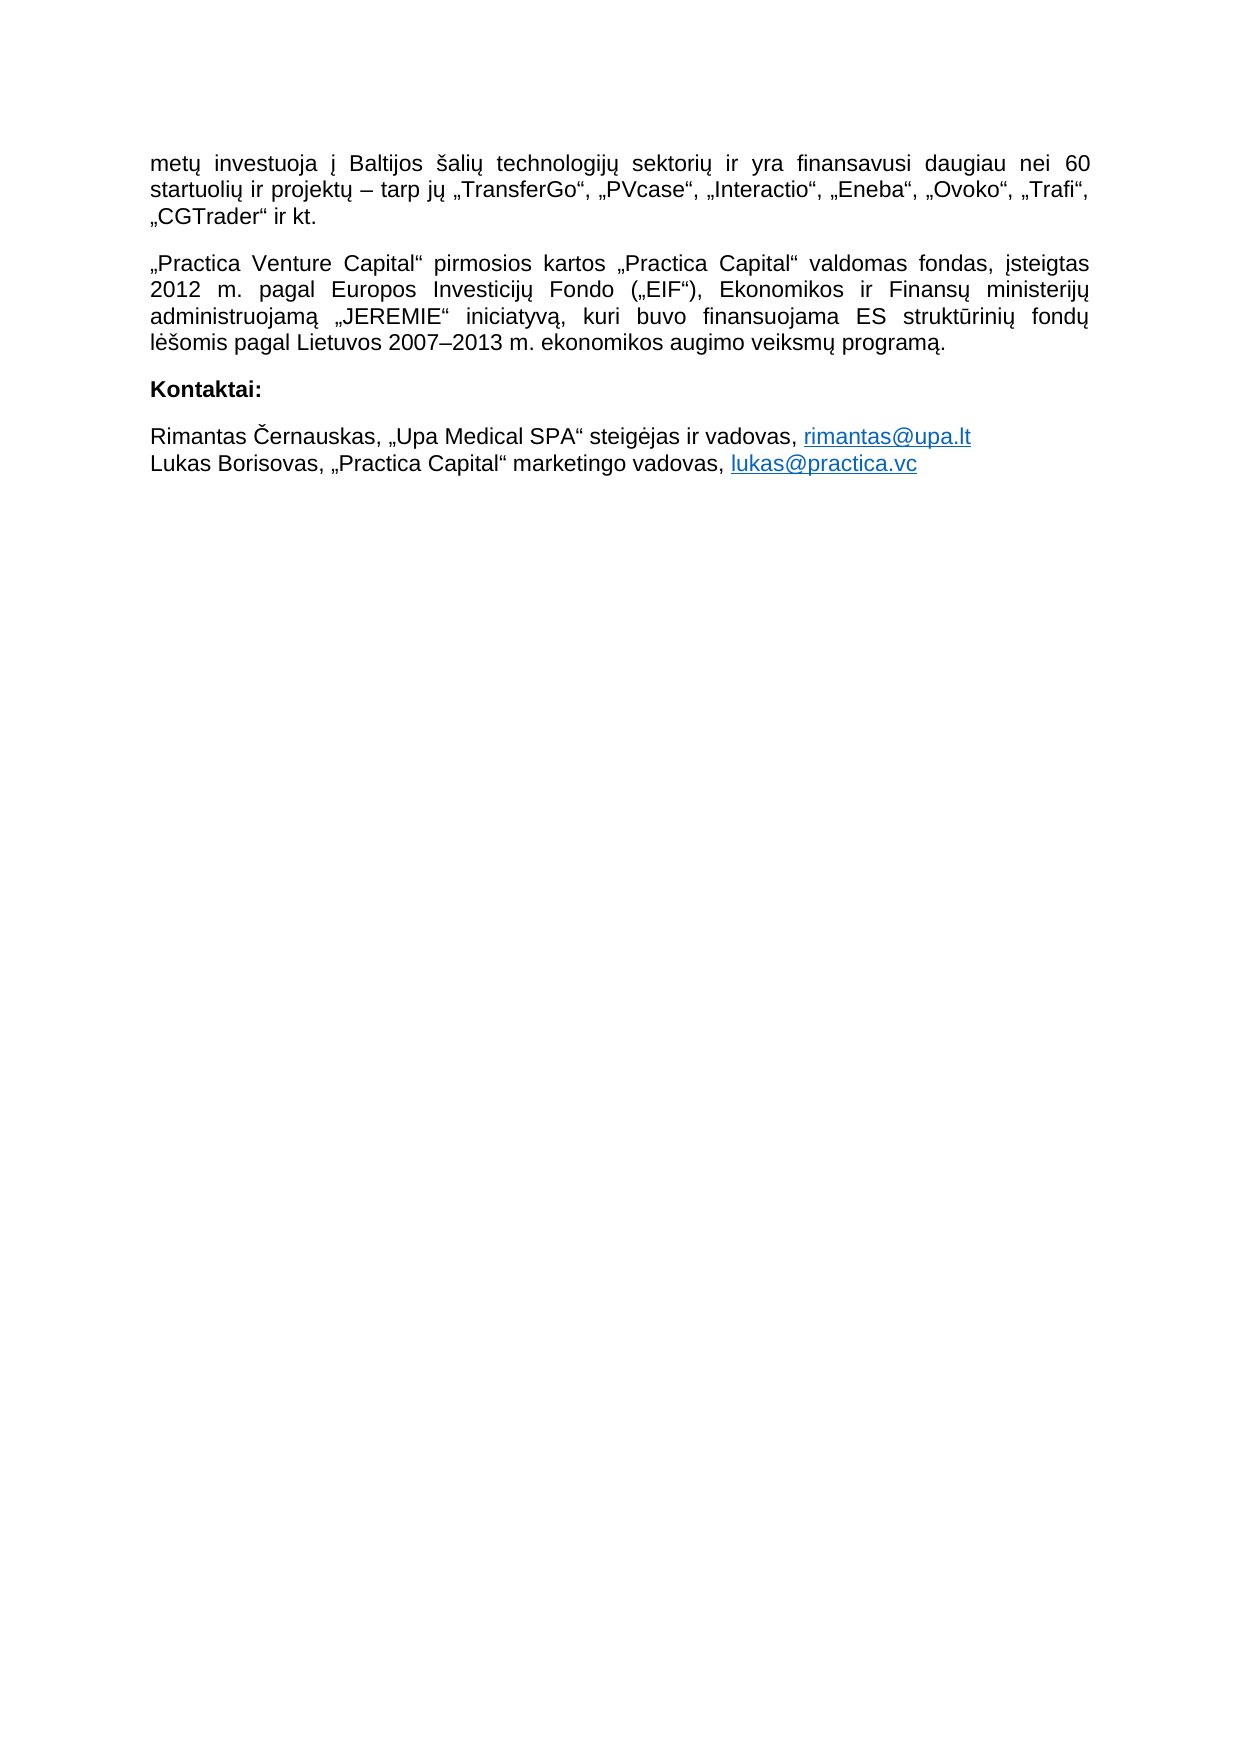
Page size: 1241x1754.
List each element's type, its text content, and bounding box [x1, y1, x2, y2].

text Rimantas Černauskas, „Upa Medical SPA“ steigėjas ir vadovas, rimantas@upa.lt [150, 423, 1090, 450]
text Lukas Borisovas, „Practica Capital“ marketingo vadovas, lukas@practica.vc [150, 450, 1090, 476]
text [150, 150, 1090, 229]
text Kontaktai: [150, 376, 1090, 402]
text „Practica Venture Capital“ pirmosios kartos „Practica Capital“ valdomas fondas, įsteigtas 2012 m. pagal Europos Investicijų Fondo („EIF“), Ekonomikos ir Finansų ministerijų administruojamą „JEREMIE“ iniciatyvą, kuri buvo finansuojama ES struktūrinių fondų lėšomis pagal Lietuvos 2007–2013 m. ekonomikos augimo veiksmų programą. [150, 250, 1090, 355]
